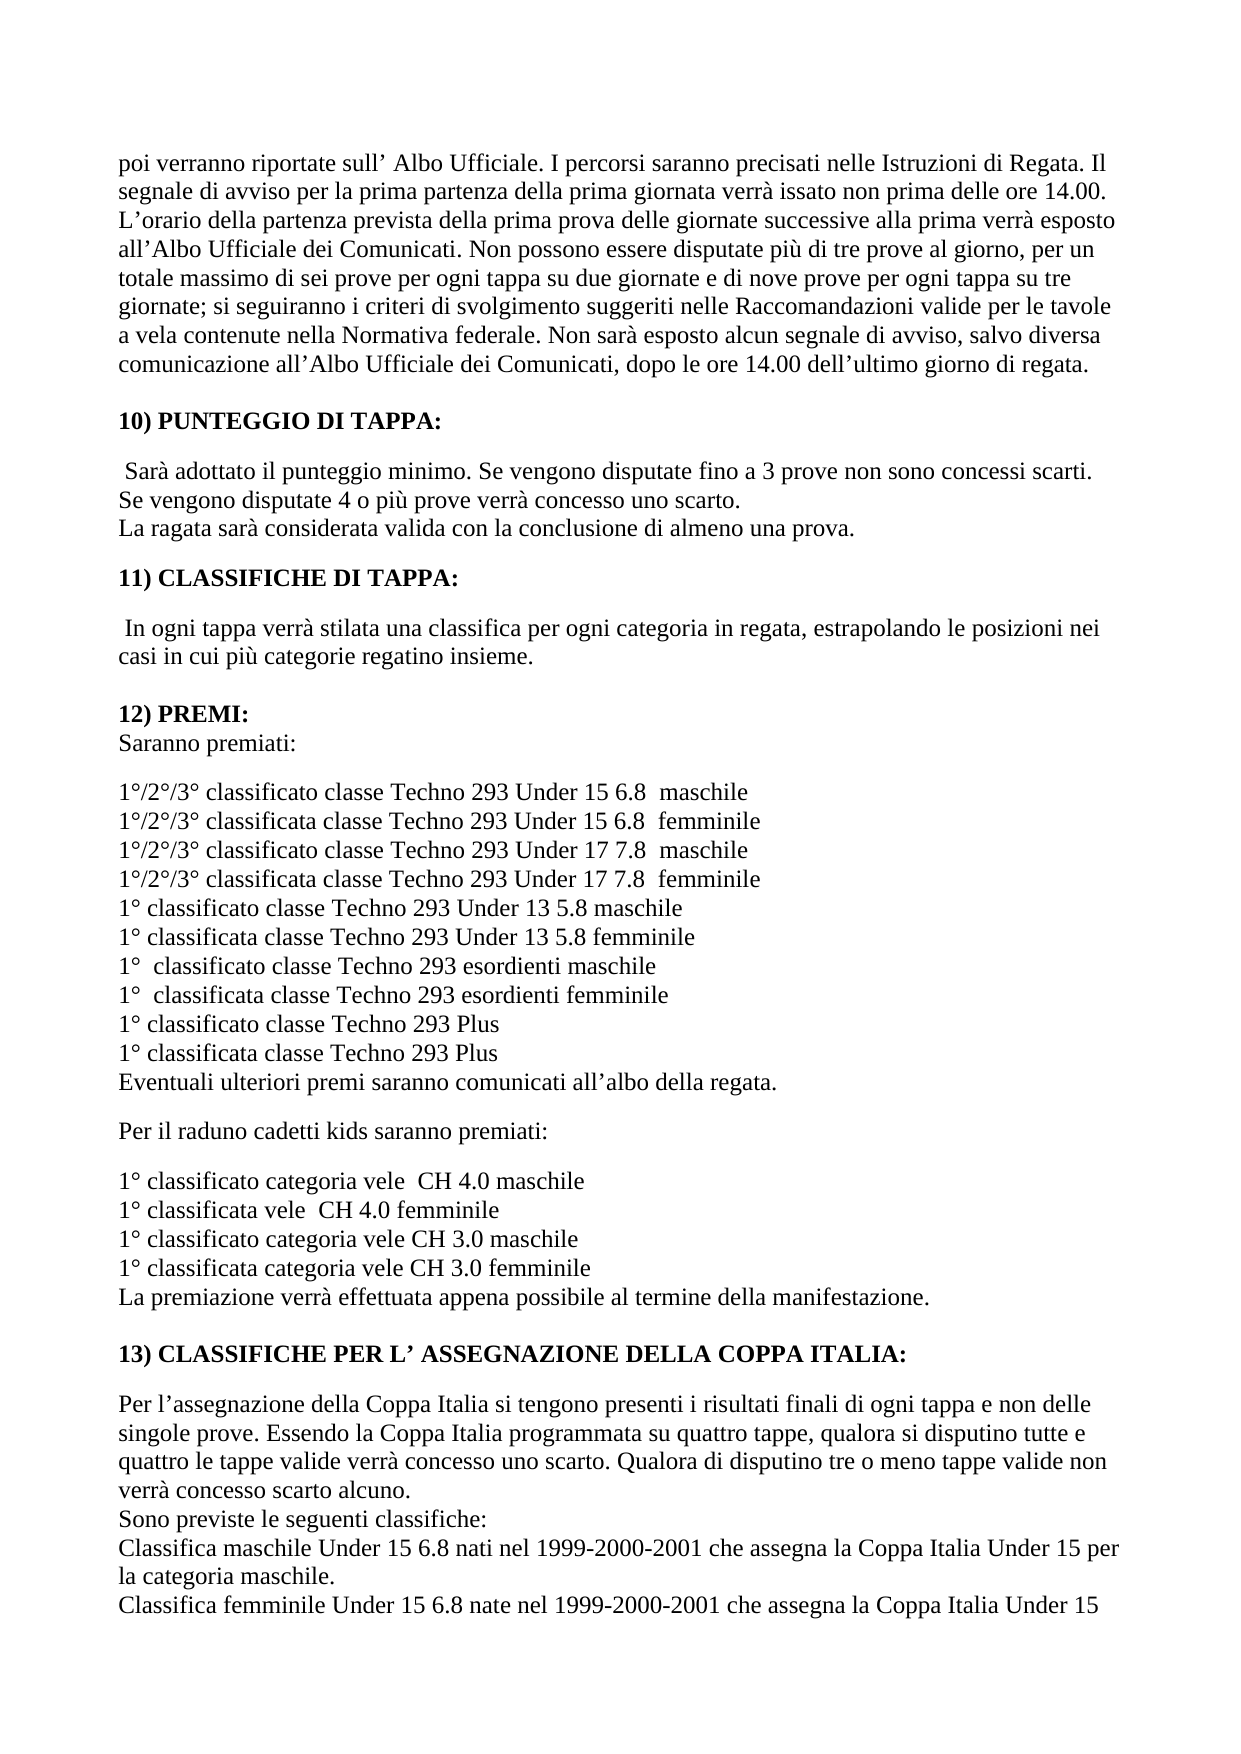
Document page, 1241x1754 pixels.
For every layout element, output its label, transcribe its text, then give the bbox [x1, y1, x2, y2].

text Eventuali ulteriori premi saranno comunicati all’albo della regata. [118, 1067, 1122, 1096]
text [118, 1389, 1122, 1619]
text 1°/2°/3° classificata classe Techno 293 Under 17 7.8 femminile [118, 864, 1122, 893]
text 1° classificata classe Techno 293 Under 13 5.8 femminile [118, 922, 1122, 951]
text La premiazione verrà effettuata appena possibile al termine della manifestazione. 13) CLASSIFICHE PER L’ ASSEGNAZIONE DELLA COPPA ITALIA: [118, 1282, 1122, 1368]
text 1°/2°/3° classificato classe Techno 293 Under 17 7.8 maschile [118, 835, 1122, 864]
text 1° classificato classe Techno 293 Under 13 5.8 maschile [118, 893, 1122, 922]
text Per il raduno cadetti kids saranno premiati: [118, 1116, 1122, 1145]
text 1° classificato classe Techno 293 Plus [118, 1009, 1122, 1038]
text 1° classificato classe Techno 293 esordienti maschile [118, 951, 1122, 980]
text In ogni tappa verrà stilata una classifica per ogni categoria in regata, estrapolando le posizioni nei casi in cui più categorie regatino insieme. 12) PREMI: Saranno premiati: [118, 613, 1122, 756]
text 1° classificata classe Techno 293 esordienti femminile [118, 980, 1122, 1009]
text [118, 148, 1122, 435]
text 1° classificato categoria vele CH 3.0 maschile [118, 1224, 1122, 1253]
text 1°/2°/3° classificata classe Techno 293 Under 15 6.8 femminile [118, 806, 1122, 835]
text 1° classificato categoria vele CH 4.0 maschile [118, 1166, 1122, 1195]
text 1°/2°/3° classificato classe Techno 293 Under 15 6.8 maschile [118, 777, 1122, 806]
text 1° classificata categoria vele CH 3.0 femminile [118, 1253, 1122, 1282]
text 1° classificata classe Techno 293 Plus [118, 1038, 1122, 1067]
text 1° classificata vele CH 4.0 femminile [118, 1195, 1122, 1224]
text 11) CLASSIFICHE DI TAPPA: [118, 563, 1122, 592]
text Sarà adottato il punteggio minimo. Se vengono disputate fino a 3 prove non sono concessi scarti. Se vengono disputate 4 o più prove verrà concesso uno scarto. La ragata sarà considerata valida con la conclusione di almeno una prova. [118, 456, 1122, 542]
